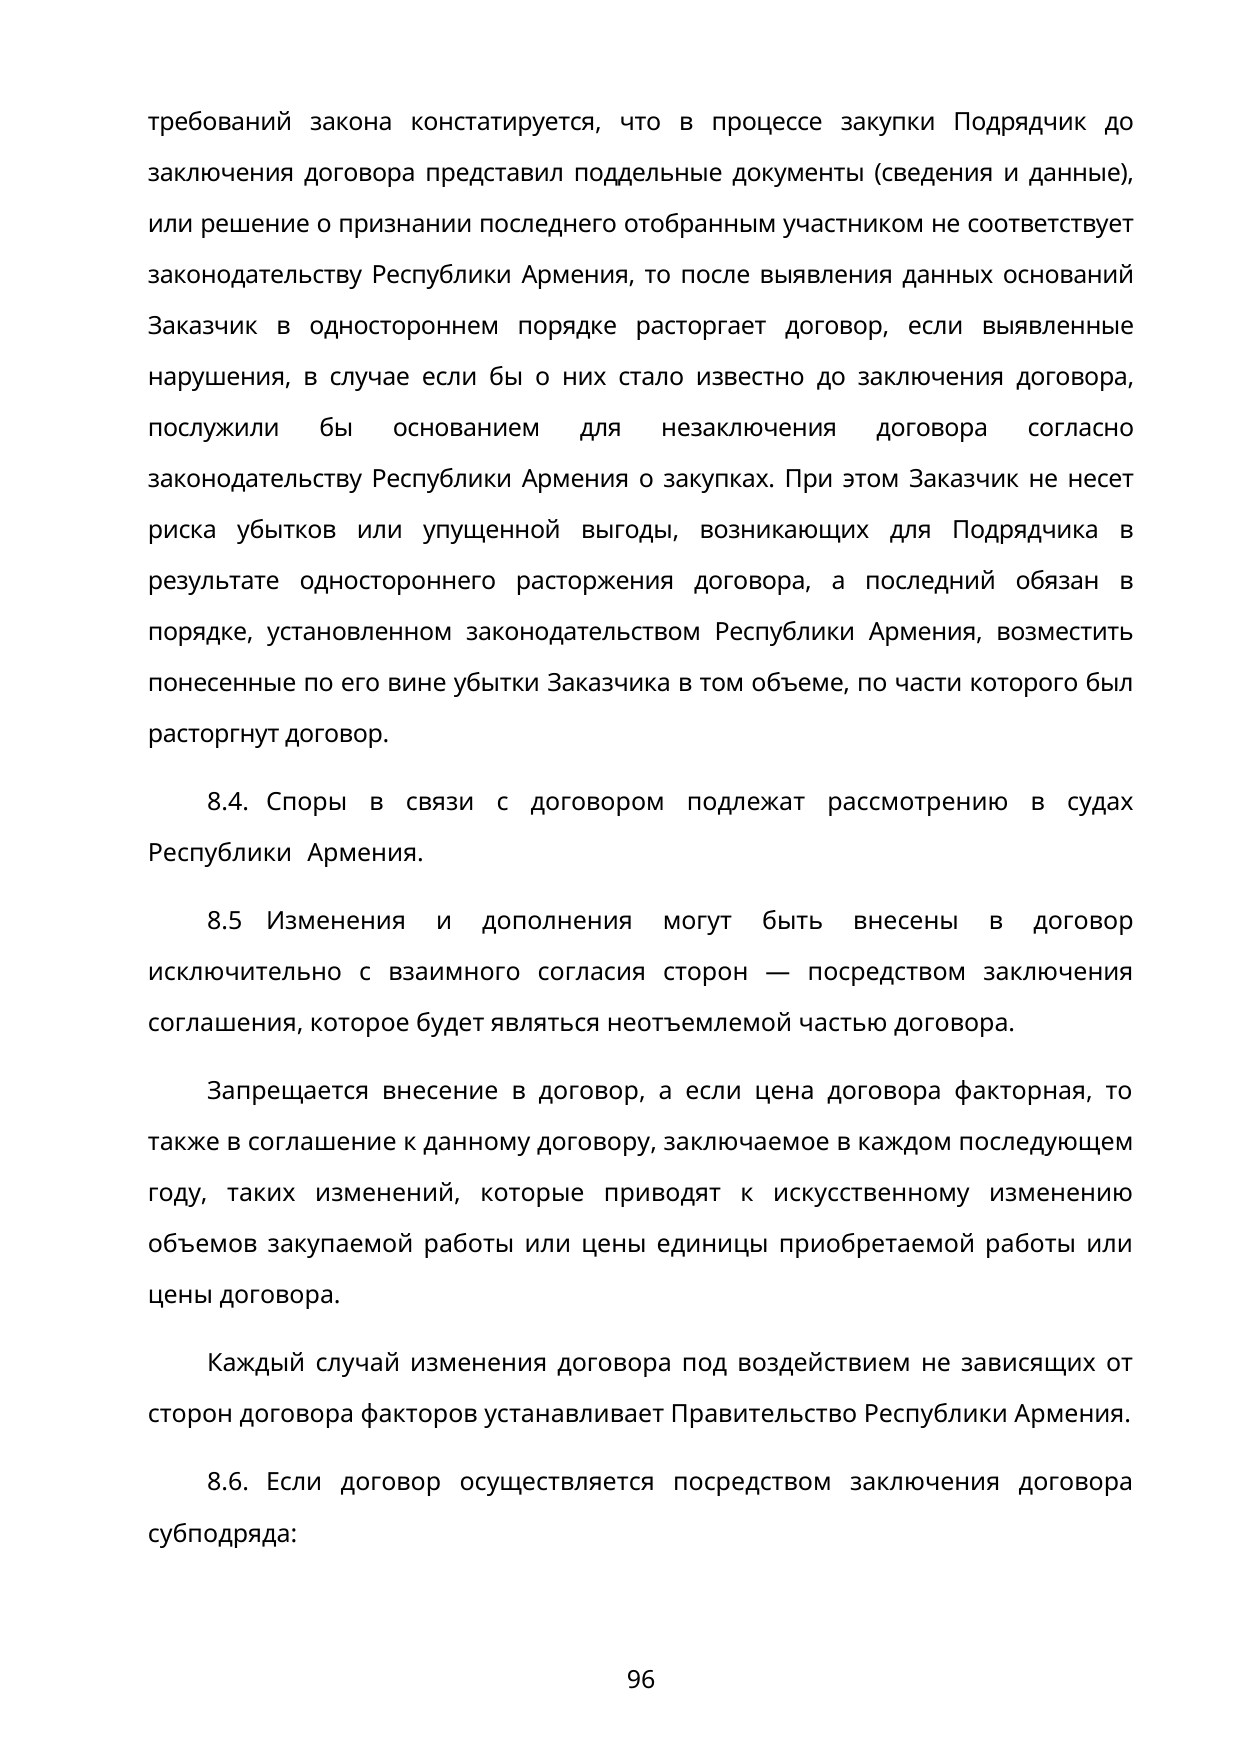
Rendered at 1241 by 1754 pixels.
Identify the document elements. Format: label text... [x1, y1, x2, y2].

text 8.6. Если договор осуществляется посредством заключения договора субподряда: [148, 1463, 1134, 1550]
text Каждый случай изменения договора под воздействием не зависящих от сторон договора факторов устанавливает Правительство Республики Армения. [148, 1344, 1134, 1429]
text Запрещается внесение в договор, а если цена договора факторная, то также в соглашение к данному договору, заключаемое в каждом последующем году, таких изменений, которые приводят к искусственному изменению объемов закупаемой работы или цены единицы приобретаемой работы или цены договора. [148, 1072, 1134, 1311]
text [148, 103, 1134, 750]
text 8.4. Споры в связи с договором подлежат рассмотрению в судах Республики Армения. [148, 784, 1134, 869]
text 8.5 Изменения и дополнения могут быть внесены в договор исключительно с взаимного согласия сторон — посредством заключения соглашения, которое будет являться неотъемлемой частью договора. [148, 903, 1134, 1039]
